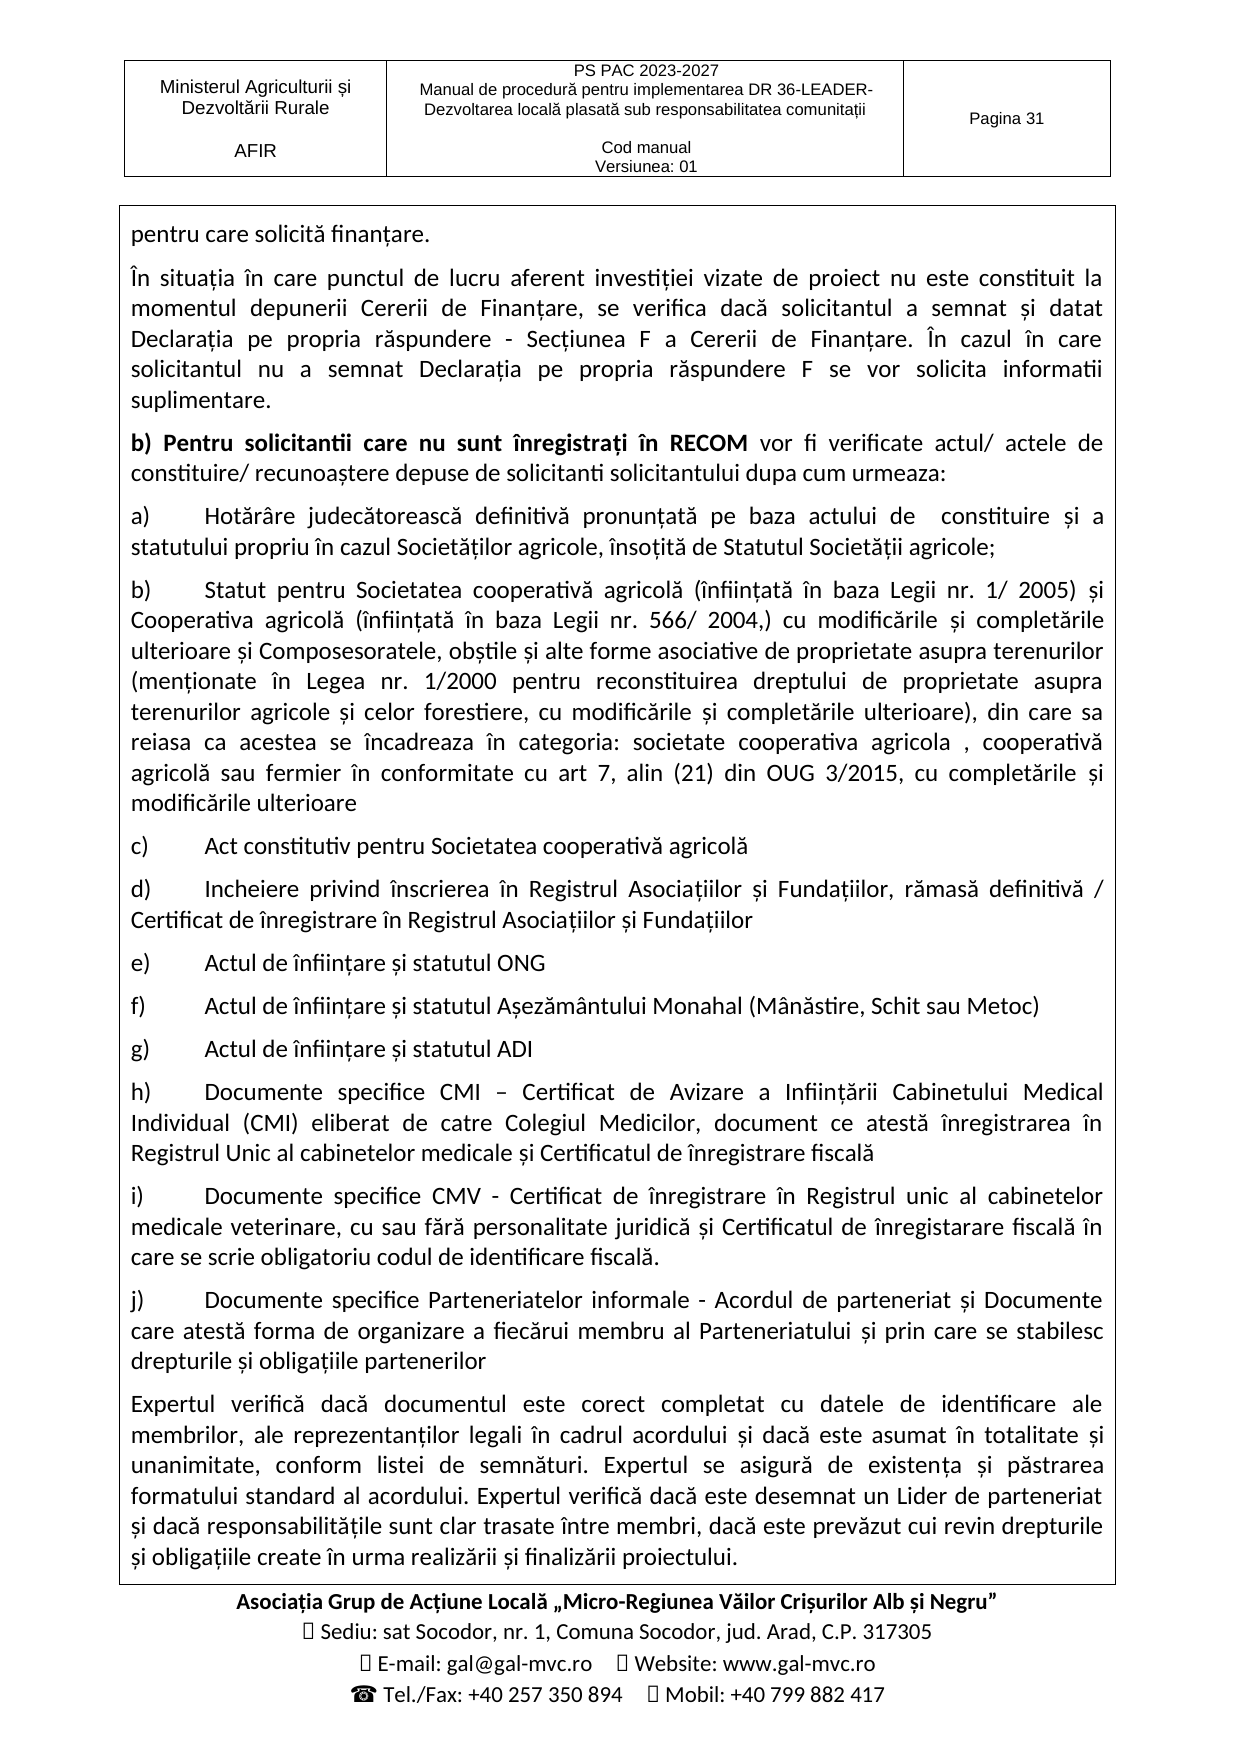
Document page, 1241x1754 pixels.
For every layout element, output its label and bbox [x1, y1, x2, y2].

table_cell [120, 206, 1115, 1584]
